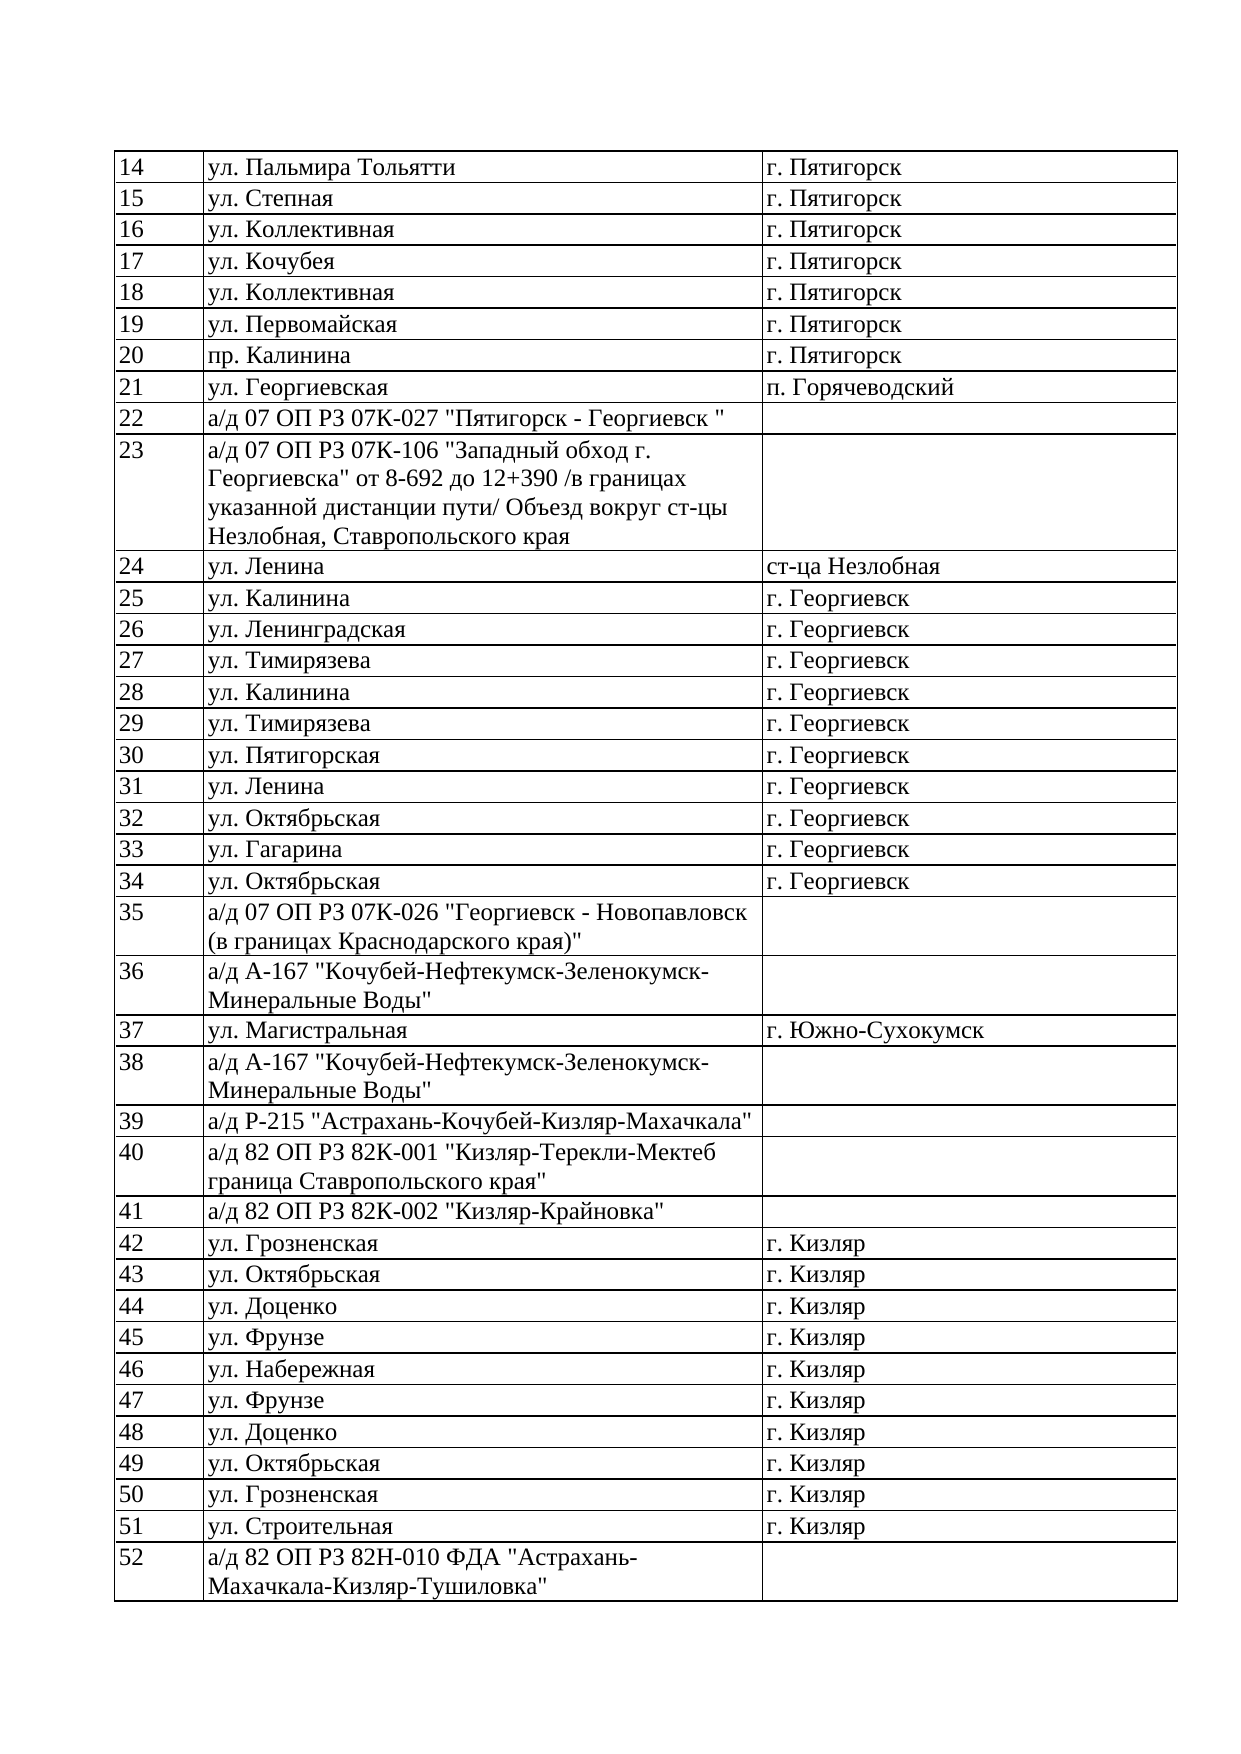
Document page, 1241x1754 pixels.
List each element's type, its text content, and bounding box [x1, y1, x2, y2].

table_cell 32 [115, 803, 203, 833]
table_cell г. Кизляр [763, 1384, 1177, 1415]
table_cell 15 [115, 183, 203, 213]
table_cell а/д Р-215 "Астрахань-Кочубей-Кизляр-Махачкала" [204, 1106, 762, 1136]
table_cell а/д А-167 "Кочубей-Нефтекумск-Зеленокумск-Минеральные Воды" [204, 956, 762, 1014]
table_cell г. Пятигорск [763, 339, 1177, 370]
table_cell пр. Калинина [204, 340, 762, 370]
table_cell 29 [115, 708, 203, 738]
table_cell г. Пятигорск [763, 152, 1177, 181]
table_cell г. Пятигорск [763, 276, 1177, 307]
table_cell 49 [115, 1448, 203, 1478]
table_cell ул. Доценко [204, 1417, 762, 1447]
table_cell [763, 896, 1177, 955]
table_cell ул. Калинина [204, 583, 762, 613]
table_cell г. Георгиевск [763, 581, 1177, 613]
table_cell а/д 07 ОП РЗ 07К-106 "Западный обход г. Георгиевска" от 8-692 до 12+390 /в границах указанной дистанции пути/ Объезд вокруг ст-цы Незлобная, Ставропольского края [204, 435, 762, 550]
table_cell [763, 1136, 1177, 1195]
table_cell г. Кизляр [763, 1258, 1177, 1289]
table_cell ул. Доценко [204, 1291, 762, 1321]
table_cell 39 [115, 1105, 203, 1136]
table_cell г. Георгиевск [763, 801, 1177, 833]
table_cell а/д 07 ОП РЗ 07К-026 "Георгиевск - Новопавловск (в границах Краснодарского края)" [204, 897, 762, 955]
table_cell 50 [115, 1479, 203, 1509]
table_cell 48 [115, 1416, 203, 1447]
table_cell а/д 82 ОП РЗ 82Н-010 ФДА "Астрахань-Махачкала-Кизляр-Тушиловка" [204, 1543, 762, 1600]
table_cell г. Южно-Сухокумск [763, 1014, 1177, 1045]
table_cell ул. Коллективная [204, 215, 762, 244]
table_cell ул. Гагарина [204, 835, 762, 864]
table_cell 46 [115, 1353, 203, 1384]
table_cell а/д 82 ОП РЗ 82К-001 "Кизляр-Терекли-Мектеб граница Ставропольского края" [204, 1137, 762, 1195]
table_cell 31 [115, 771, 203, 801]
table_cell 47 [115, 1385, 203, 1415]
table_cell г. Георгиевск [763, 707, 1177, 738]
table_cell ул. Коллективная [204, 277, 762, 307]
table_cell ст-ца Незлобная [763, 550, 1177, 581]
table_cell ул. Октябрьская [204, 1448, 762, 1478]
table_cell 51 [115, 1511, 203, 1541]
table_cell г. Георгиевск [763, 833, 1177, 864]
table_cell ул. Грозненская [204, 1228, 762, 1258]
table_cell 38 [115, 1046, 203, 1104]
table_cell 23 [115, 434, 203, 550]
table_cell а/д 82 ОП РЗ 82К-002 "Кизляр-Крайновка" [204, 1197, 762, 1226]
table_cell 41 [115, 1196, 203, 1226]
table_cell г. Кизляр [763, 1478, 1177, 1509]
table_cell 44 [115, 1290, 203, 1321]
table_cell п. Горячеводский [763, 370, 1177, 402]
table_cell 34 [115, 865, 203, 896]
table_cell г. Кизляр [763, 1352, 1177, 1384]
table_cell ул. Георгиевская [204, 372, 762, 402]
table_cell 28 [115, 677, 203, 707]
table_cell ул. Октябрьская [204, 803, 762, 833]
table_cell [763, 1045, 1177, 1104]
table_cell ул. Октябрьская [204, 1260, 762, 1289]
table_cell ул. Тимирязева [204, 709, 762, 738]
table_cell 33 [115, 834, 203, 864]
table_cell г. Георгиевск [763, 739, 1177, 770]
table_cell 22 [115, 403, 203, 433]
table_cell г. Георгиевск [763, 644, 1177, 676]
table_cell 35 [115, 897, 203, 955]
table_cell ул. Фрунзе [204, 1385, 762, 1415]
table_cell 20 [115, 340, 203, 370]
table_cell г. Кизляр [763, 1510, 1177, 1541]
table_cell г. Пятигорск [763, 307, 1177, 339]
table_cell г. Георгиевск [763, 613, 1177, 644]
table_cell ул. Магистральная [204, 1016, 762, 1045]
table_cell [763, 402, 1177, 433]
table_cell 19 [115, 308, 203, 339]
table_cell 17 [115, 245, 203, 276]
table_cell 40 [115, 1137, 203, 1195]
table_cell 14 [115, 152, 203, 181]
table_cell ул. Набережная [204, 1354, 762, 1384]
table_cell г. Кизляр [763, 1447, 1177, 1478]
table_cell [763, 1541, 1177, 1600]
table_cell [763, 433, 1177, 550]
table_cell 16 [115, 214, 203, 244]
table_cell ул. Ленина [204, 772, 762, 801]
table_cell [763, 955, 1177, 1014]
table_cell ул. Степная [204, 183, 762, 213]
table_cell г. Георгиевск [763, 864, 1177, 896]
table_cell 27 [115, 645, 203, 676]
table_cell 52 [115, 1542, 203, 1600]
table_cell г. Кизляр [763, 1321, 1177, 1352]
table_cell ул. Октябрьская [204, 866, 762, 896]
table_cell г. Пятигорск [763, 244, 1177, 276]
table_cell ул. Кочубея [204, 246, 762, 276]
table_cell г. Георгиевск [763, 676, 1177, 707]
table_cell 42 [115, 1228, 203, 1258]
table_cell 45 [115, 1322, 203, 1352]
table_cell ул. Строительная [204, 1511, 762, 1541]
table_cell ул. Пятигорская [204, 740, 762, 770]
table_cell 21 [115, 371, 203, 402]
table_cell ул. Пальмира Тольятти [204, 152, 762, 181]
table_cell [763, 1104, 1177, 1136]
table_cell 36 [115, 956, 203, 1014]
table_cell ул. Грозненская [204, 1480, 762, 1509]
table_cell 37 [115, 1015, 203, 1045]
table_cell г. Пятигорск [763, 181, 1177, 213]
table_cell а/д А-167 "Кочубей-Нефтекумск-Зеленокумск-Минеральные Воды" [204, 1047, 762, 1104]
table_cell а/д 07 ОП РЗ 07К-027 "Пятигорск - Георгиевск " [204, 403, 762, 433]
table_cell 26 [115, 614, 203, 644]
table_cell г. Кизляр [763, 1226, 1177, 1258]
table_cell г. Кизляр [763, 1289, 1177, 1321]
table_cell ул. Ленинградская [204, 614, 762, 644]
table_cell 18 [115, 277, 203, 307]
table_cell 25 [115, 582, 203, 613]
table_cell ул. Фрунзе [204, 1322, 762, 1352]
table_cell [763, 1195, 1177, 1226]
table_cell г. Кизляр [763, 1415, 1177, 1447]
table_cell 24 [115, 551, 203, 581]
table_cell г. Пятигорск [763, 213, 1177, 244]
table_cell г. Георгиевск [763, 770, 1177, 801]
table_cell ул. Первомайская [204, 309, 762, 339]
table_cell 30 [115, 740, 203, 770]
table_cell ул. Ленина [204, 551, 762, 581]
table_cell 43 [115, 1259, 203, 1289]
table_cell ул. Калинина [204, 677, 762, 707]
table_cell ул. Тимирязева [204, 646, 762, 676]
